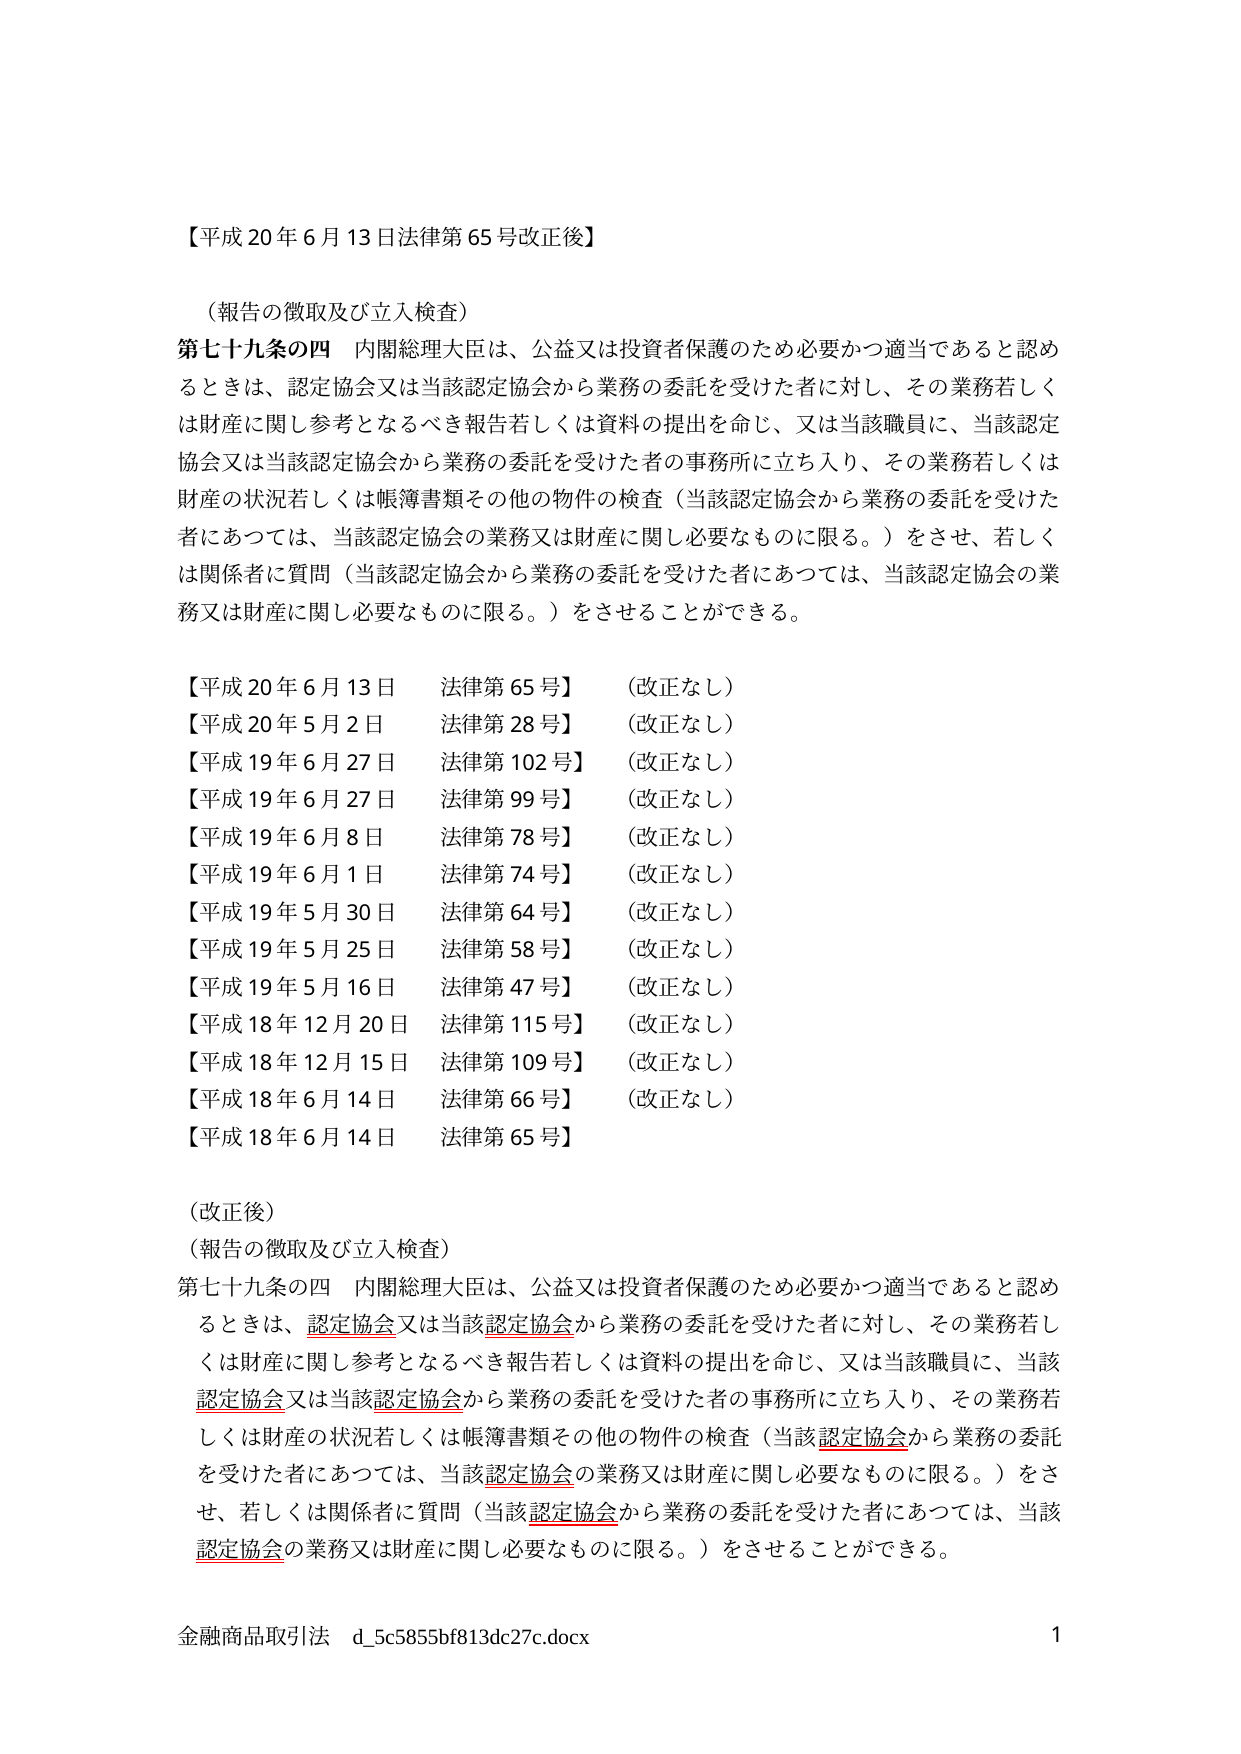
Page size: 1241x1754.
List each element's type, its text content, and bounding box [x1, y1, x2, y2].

text 【平成19年6月8日 法律第78号】 （改正なし） [177, 817, 1063, 854]
text 【平成18年12月15日 法律第109号】 （改正なし） [177, 1042, 1063, 1079]
text 【平成19年6月1日 法律第74号】 （改正なし） [177, 854, 1063, 892]
text （報告の徴取及び立入検査） [177, 1229, 1063, 1267]
text 【平成20年5月2日 法律第28号】 （改正なし） [177, 704, 1063, 742]
text 【平成18年6月14日 法律第65号】 [177, 1117, 1063, 1154]
text 【平成20年6月13日法律第65号改正後】 [177, 217, 1063, 254]
text 【平成19年5月30日 法律第64号】 （改正なし） [177, 892, 1063, 929]
text 【平成19年5月16日 法律第47号】 （改正なし） [177, 967, 1063, 1004]
text 【平成19年5月25日 法律第58号】 （改正なし） [177, 929, 1063, 967]
text 【平成19年6月27日 法律第102号】 （改正なし） [177, 742, 1063, 779]
text （報告の徴取及び立入検査） [196, 292, 1063, 329]
text 【平成20年6月13日 法律第65号】 （改正なし） [177, 667, 1063, 704]
text 【平成18年6月14日 法律第66号】 （改正なし） [177, 1079, 1063, 1117]
text 第七十九条の四 内閣総理大臣は、公益又は投資者保護のため必要かつ適当であると認めるときは、認定協会又は当該認定協会から業務の委託を受けた者に対し、その業務若しくは財産に関し参考となるべき報告若しくは資料の提出を命じ、又は当該職員に、当該認定協会又は当該認定協会から業務の委託を受けた者の事務所に立ち入り、その業務若しくは財産の状況若しくは帳簿書類その他の物件の検査（当該認定協会から業務の委託を受けた者にあつては、当該認定協会の業務又は財産に関し必要なものに限る。）をさせ、若しくは関係者に質問（当該認定協会から業務の委託を受けた者にあつては、当該認定協会の業務又は財産に関し必要なものに限る。）をさせることができる。 [177, 329, 1063, 629]
text 【平成19年6月27日 法律第99号】 （改正なし） [177, 779, 1063, 817]
text （改正後） [177, 1192, 1063, 1229]
text 【平成18年12月20日 法律第115号】 （改正なし） [177, 1004, 1063, 1042]
text 第七十九条の四 内閣総理大臣は、公益又は投資者保護のため必要かつ適当であると認めるときは、認定協会又は当該認定協会から業務の委託を受けた者に対し、その業務若しくは財産に関し参考となるべき報告若しくは資料の提出を命じ、又は当該職員に、当該認定協会又は当該認定協会から業務の委託を受けた者の事務所に立ち入り、その業務若しくは財産の状況若しくは帳簿書類その他の物件の検査（当該認定協会から業務の委託を受けた者にあつては、当該認定協会の業務又は財産に関し必要なものに限る。）をさせ、若しくは関係者に質問（当該認定協会から業務の委託を受けた者にあつては、当該認定協会の業務又は財産に関し必要なものに限る。）をさせることができる。 [177, 1267, 1063, 1567]
